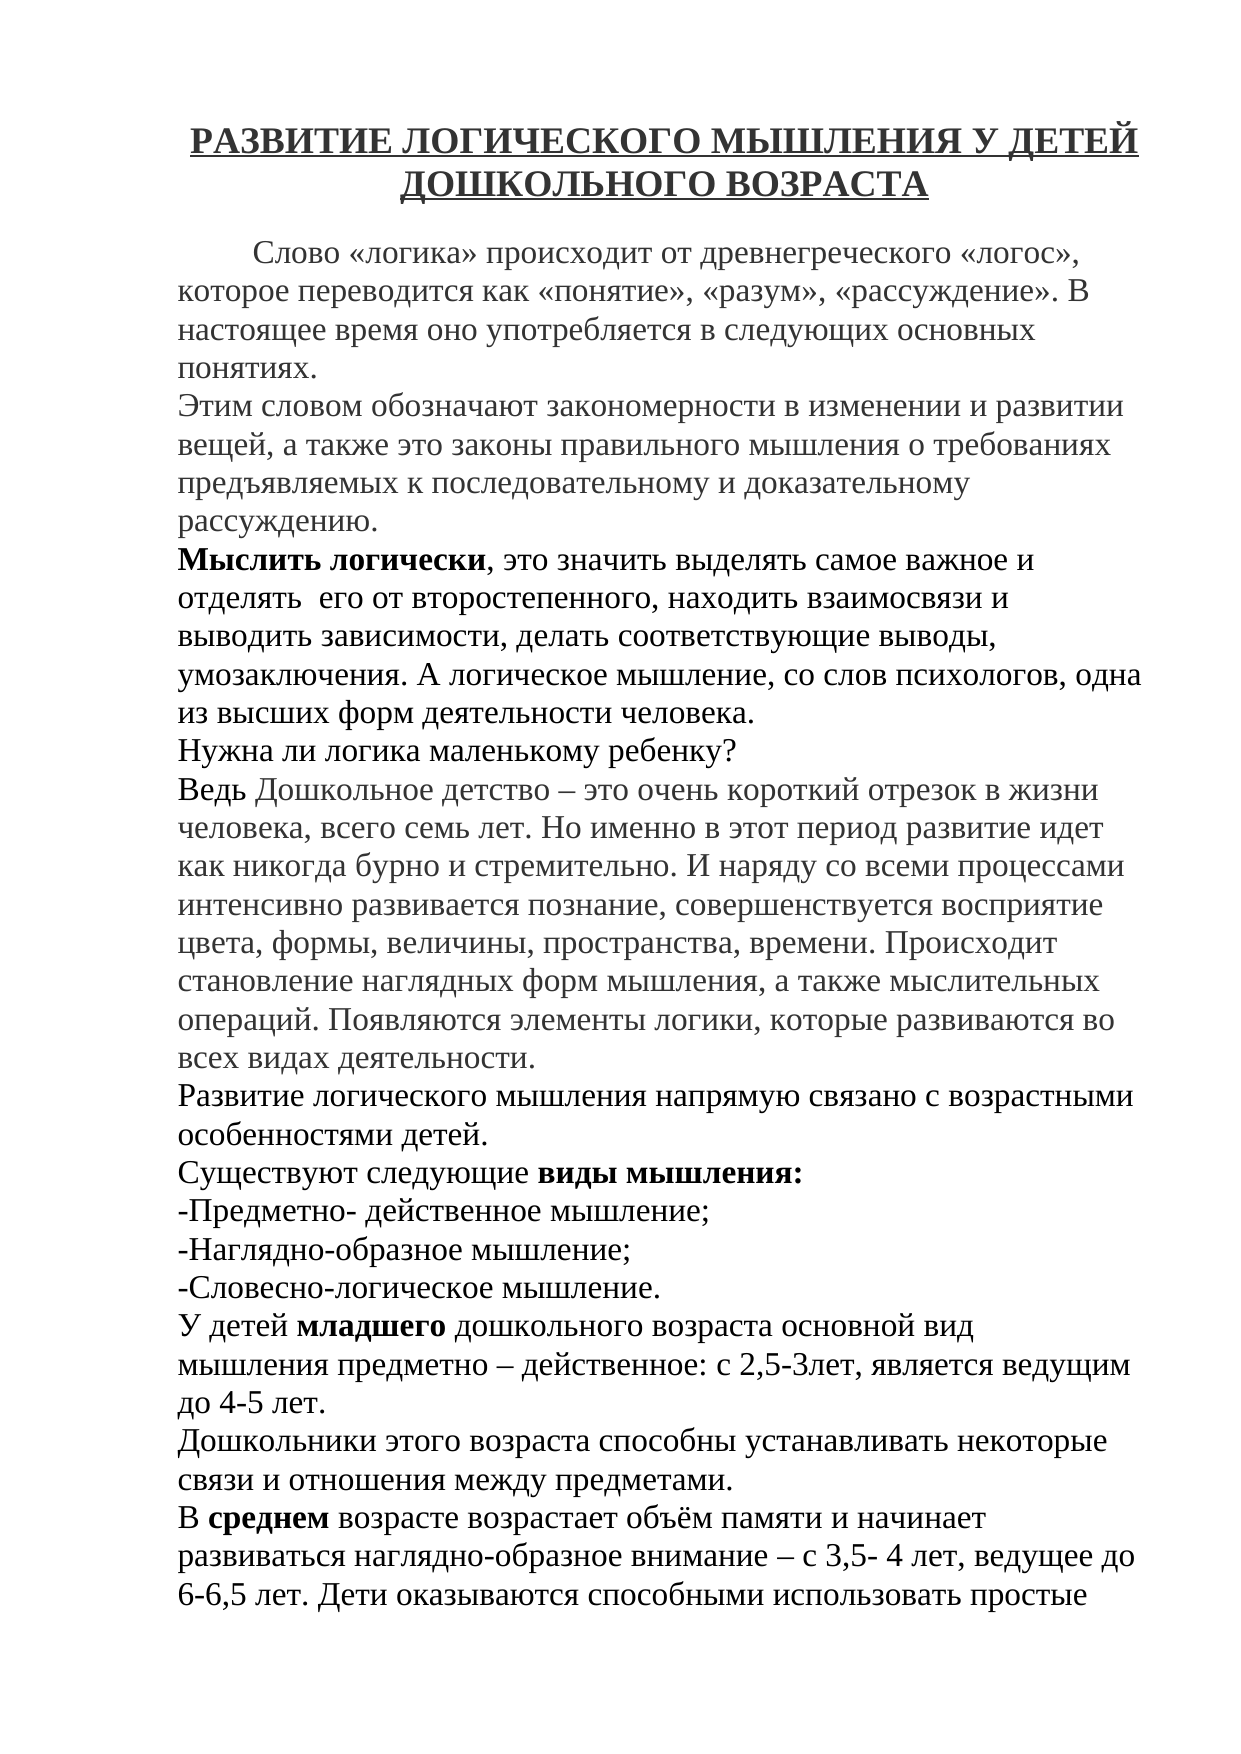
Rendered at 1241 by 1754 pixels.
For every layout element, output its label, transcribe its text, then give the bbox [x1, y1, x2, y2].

text человека, всего семь лет. Но именно в этот период развитие идет как никогда бурно и стремительно. И наряду со всеми процессами интенсивно развивается познание, совершенствуется восприятие цвета, формы, величины, пространства, времени. Происходит становление наглядных форм мышления, а также мыслительных операций. Появляются элементы логики, которые развиваются во всех видах деятельности. [177, 807, 1152, 1076]
text -Предметно- действенное мышление; [177, 1191, 1152, 1229]
text Дошкольники этого возраста способны устанавливать некоторые связи и отношения между предметами. [177, 1421, 1152, 1497]
text Слово «логика» происходит от древнегреческого «логос», которое переводится как «понятие», «разум», «рассуждение». В настоящее время оно употребляется в следующих основных понятиях. [177, 232, 1152, 386]
text -Словесно-логическое мышление. [177, 1267, 1152, 1306]
text Мыслить логически, это значить выделять самое важное и отделять его от второстепенного, находить взаимосвязи и выводить зависимости, делать соответствующие выводы, умозаключения. А логическое мышление, со слов психологов, одна из высших форм деятельности человека. [177, 539, 1152, 731]
text Этим словом обозначают закономерности в изменении и развитии вещей, а также это законы правильного мышления о требованиях предъявляемых к последовательному и доказательному рассуждению. [177, 386, 1152, 539]
text -Наглядно-образное мышление; [177, 1229, 1152, 1267]
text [177, 1497, 1152, 1612]
text Существуют следующие виды мышления: [177, 1152, 1152, 1191]
text Развитие логического мышления напрямую связано с возрастными особенностями детей. [177, 1076, 1152, 1152]
text У детей младшего дошкольного возраста основной вид мышления предметно – действенное: с 2,5-3лет, является ведущим до 4-5 лет. [177, 1306, 1152, 1421]
text Ведь Дошкольное детство – это очень короткий отрезок в жизни [177, 769, 1152, 807]
text Нужна ли логика маленькому ребенку? [177, 731, 1152, 769]
text РАЗВИТИЕ ЛОГИЧЕСКОГО МЫШЛЕНИЯ У ДЕТЕЙ ДОШКОЛЬНОГО ВОЗРАСТА [177, 118, 1152, 204]
